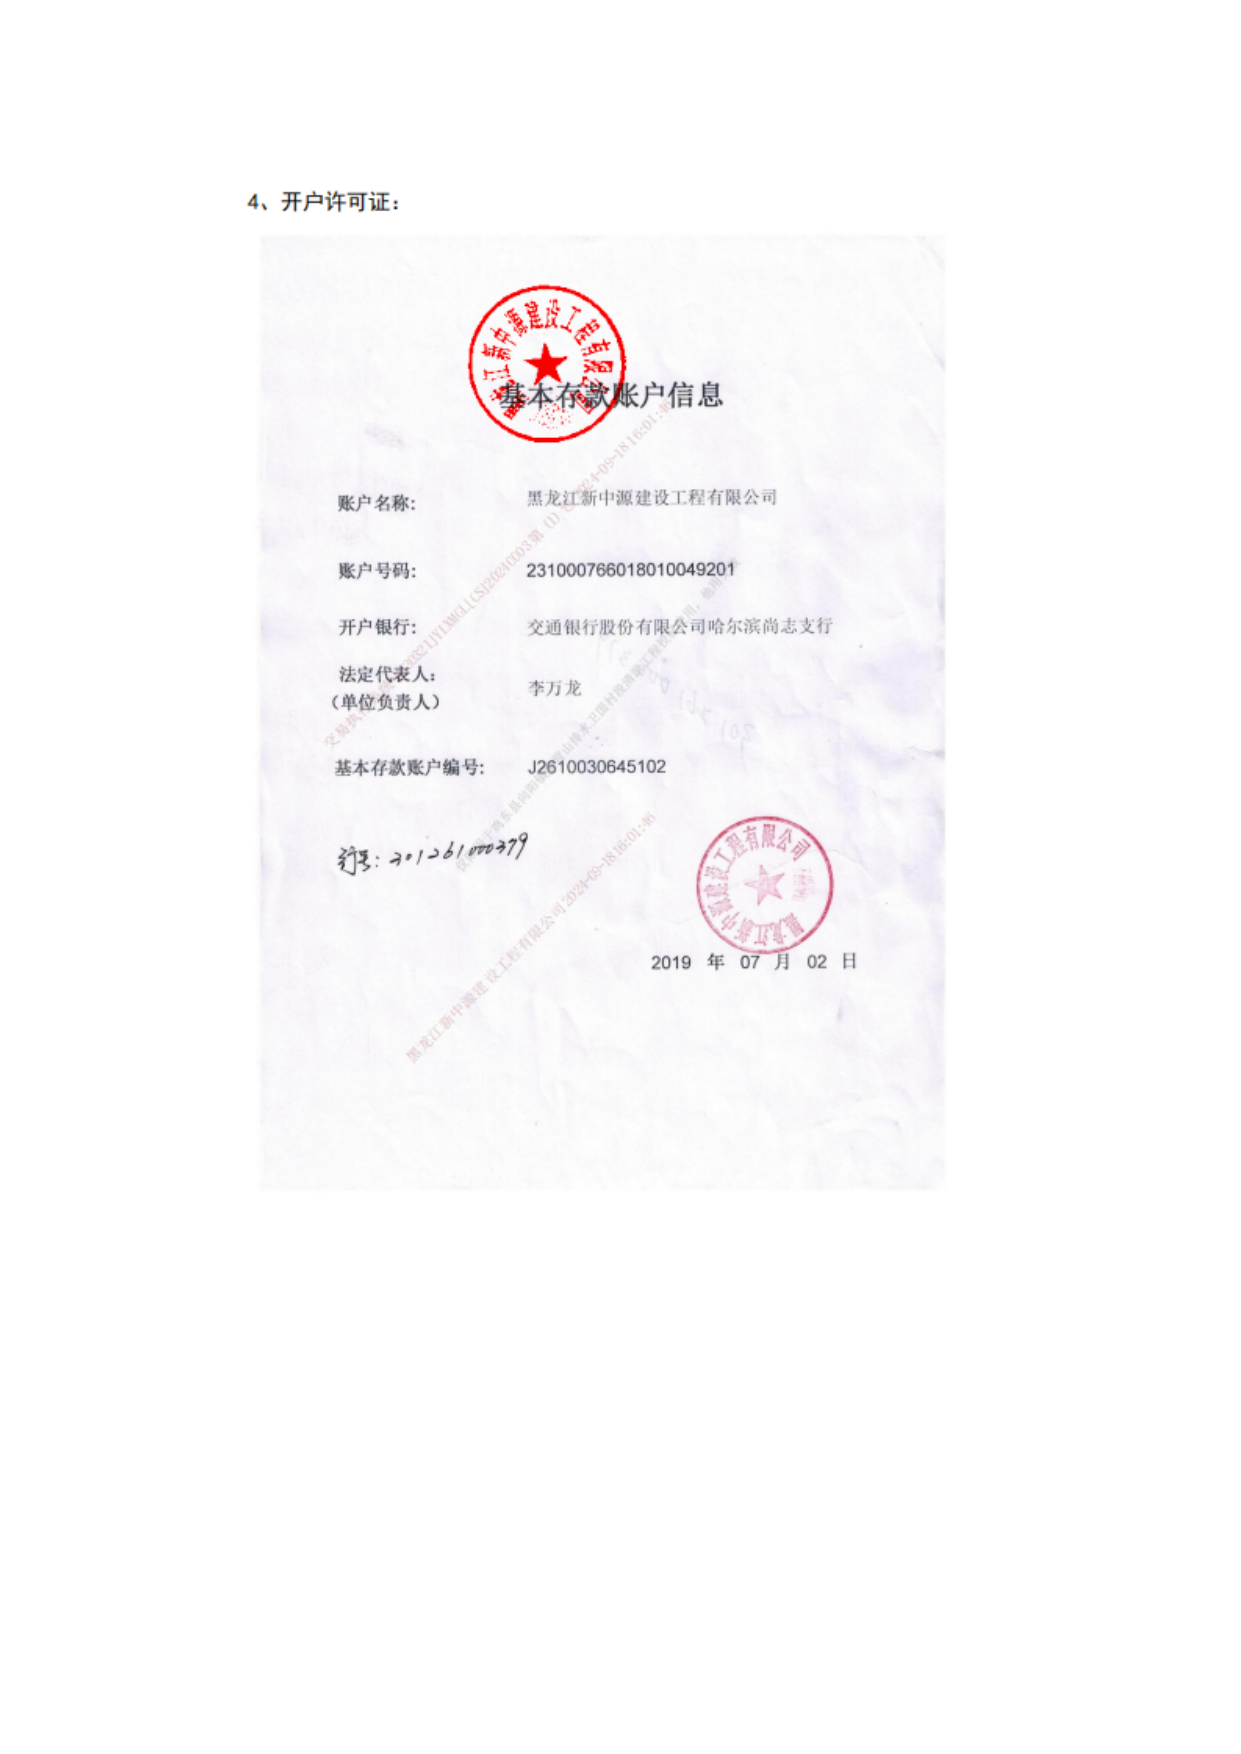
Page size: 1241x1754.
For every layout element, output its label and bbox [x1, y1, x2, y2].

picture [187, 162, 1041, 1255]
